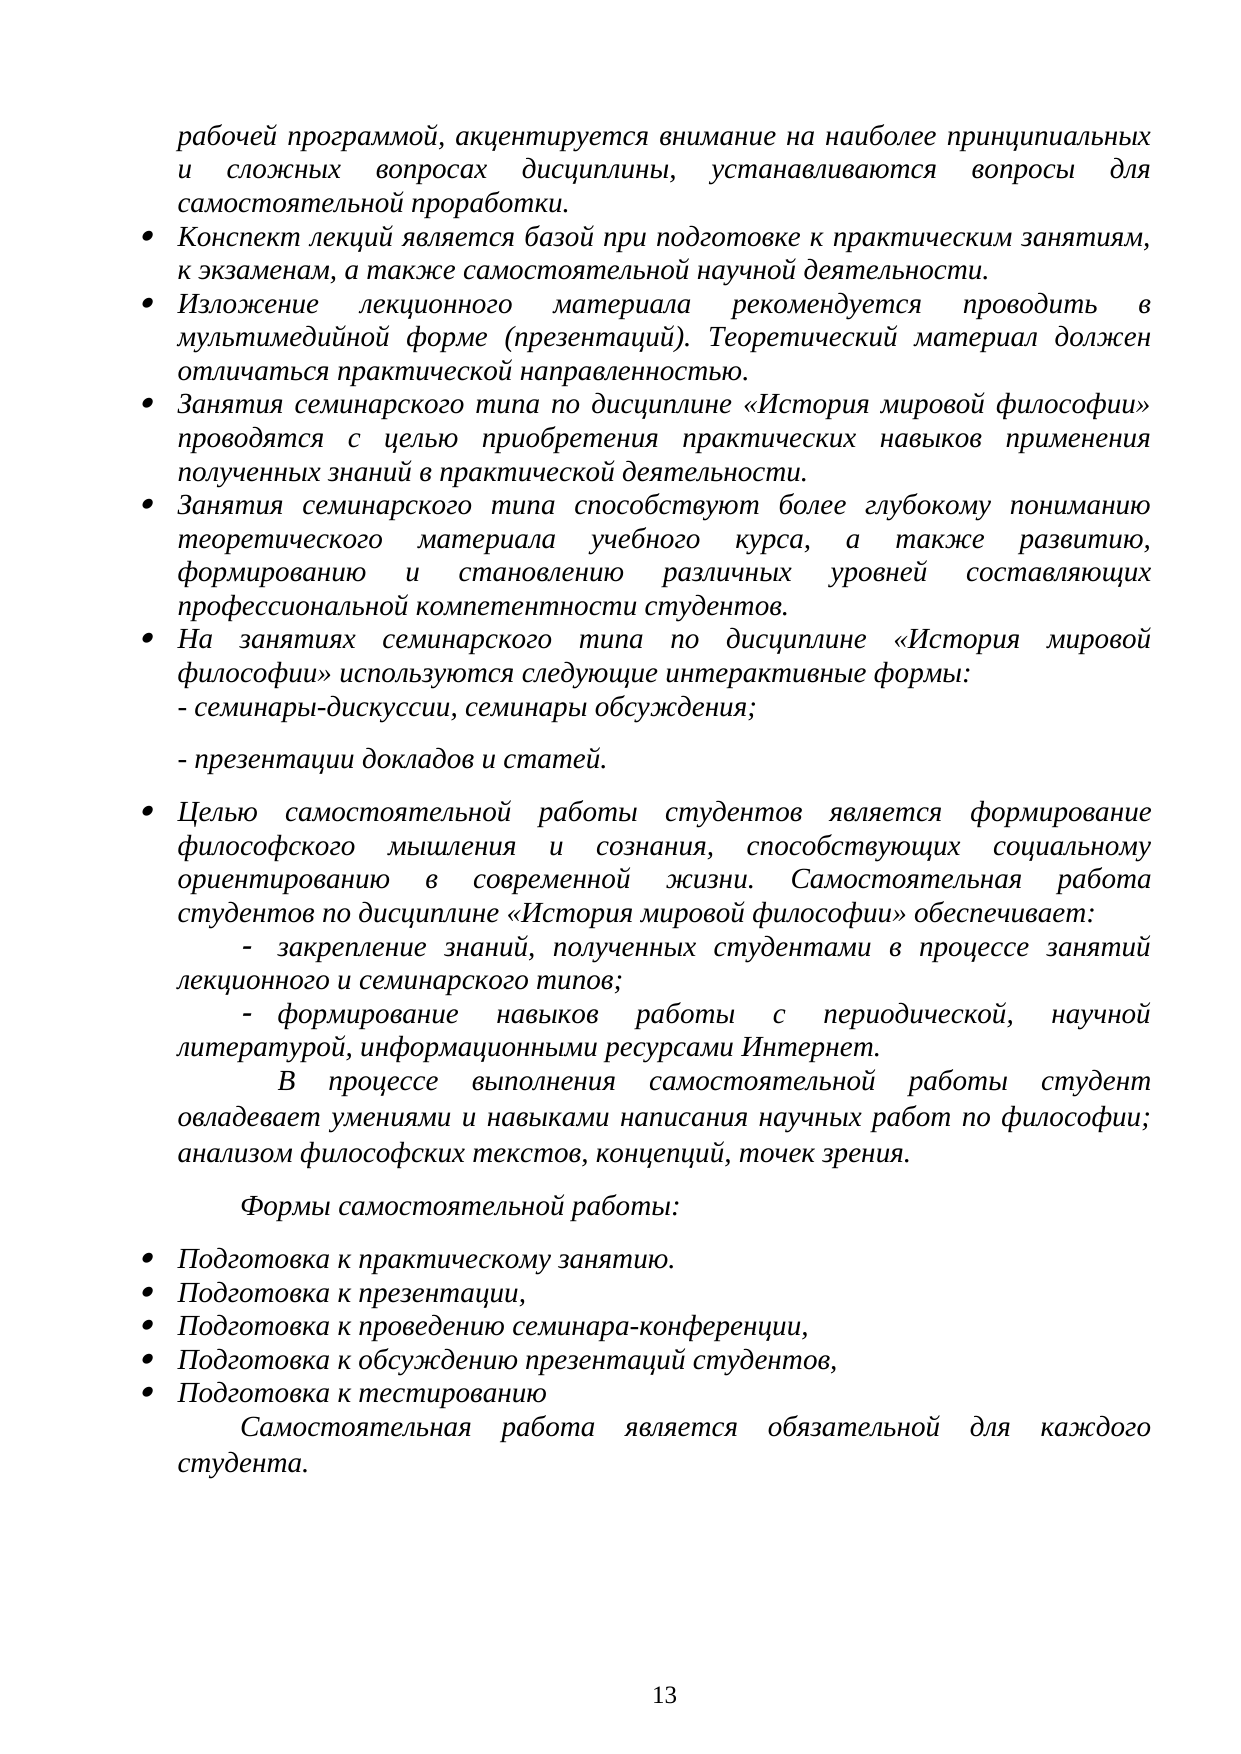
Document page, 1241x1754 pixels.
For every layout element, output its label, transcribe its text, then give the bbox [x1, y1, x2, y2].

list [140, 118, 1152, 219]
text Формы самостоятельной работы: [177, 1188, 1152, 1222]
list Конспект лекций является базой при подготовке к практическим занятиям, к экзаменам, а также самостоятельной научной деятельности. [140, 219, 1152, 286]
text - презентации докладов и статей. [177, 742, 1152, 775]
list Подготовка к обсуждению презентаций студентов, [140, 1342, 1152, 1376]
list Целью самостоятельной работы студентов является формирование философского мышления и сознания, способствующих социальному ориентированию в современной жизни. Самостоятельная работа студентов по дисциплине «История мировой философии» обеспечивает: [140, 794, 1152, 929]
list Изложение лекционного материала рекомендуется проводить в мультимедийной форме (презентаций). Теоретический материал должен отличаться практической направленностью. [140, 286, 1152, 387]
list Занятия семинарского типа способствуют более глубокому пониманию теоретического материала учебного курса, а также развитию, формированию и становлению различных уровней составляющих профессиональной компетентности студентов. [140, 487, 1152, 622]
list Подготовка к презентации, [140, 1275, 1152, 1308]
list формирование навыков работы с периодической, научной литературой, информационными ресурсами Интернет. [177, 996, 1152, 1063]
list На занятиях семинарского типа по дисциплине «История мировой философии» используются следующие интерактивные формы: [140, 622, 1152, 689]
list Подготовка к проведению семинара-конференции, [140, 1308, 1152, 1342]
list Подготовка к практическому занятию. [140, 1241, 1152, 1275]
list закрепление знаний, полученных студентами в процессе занятий лекционного и семинарского типов; [177, 929, 1152, 996]
text В процессе выполнения самостоятельной работы студент овладевает умениями и навыками написания научных работ по философии; анализом философских текстов, концепций, точек зрения. [177, 1063, 1152, 1169]
list Подготовка к тестированию [140, 1376, 1152, 1409]
text - семинары-дискуссии, семинары обсуждения; [177, 689, 1152, 722]
text Самостоятельная работа является обязательной для каждого студента. [177, 1409, 1152, 1479]
list Занятия семинарского типа по дисциплине «История мировой философии» проводятся с целью приобретения практических навыков применения полученных знаний в практической деятельности. [140, 387, 1152, 487]
